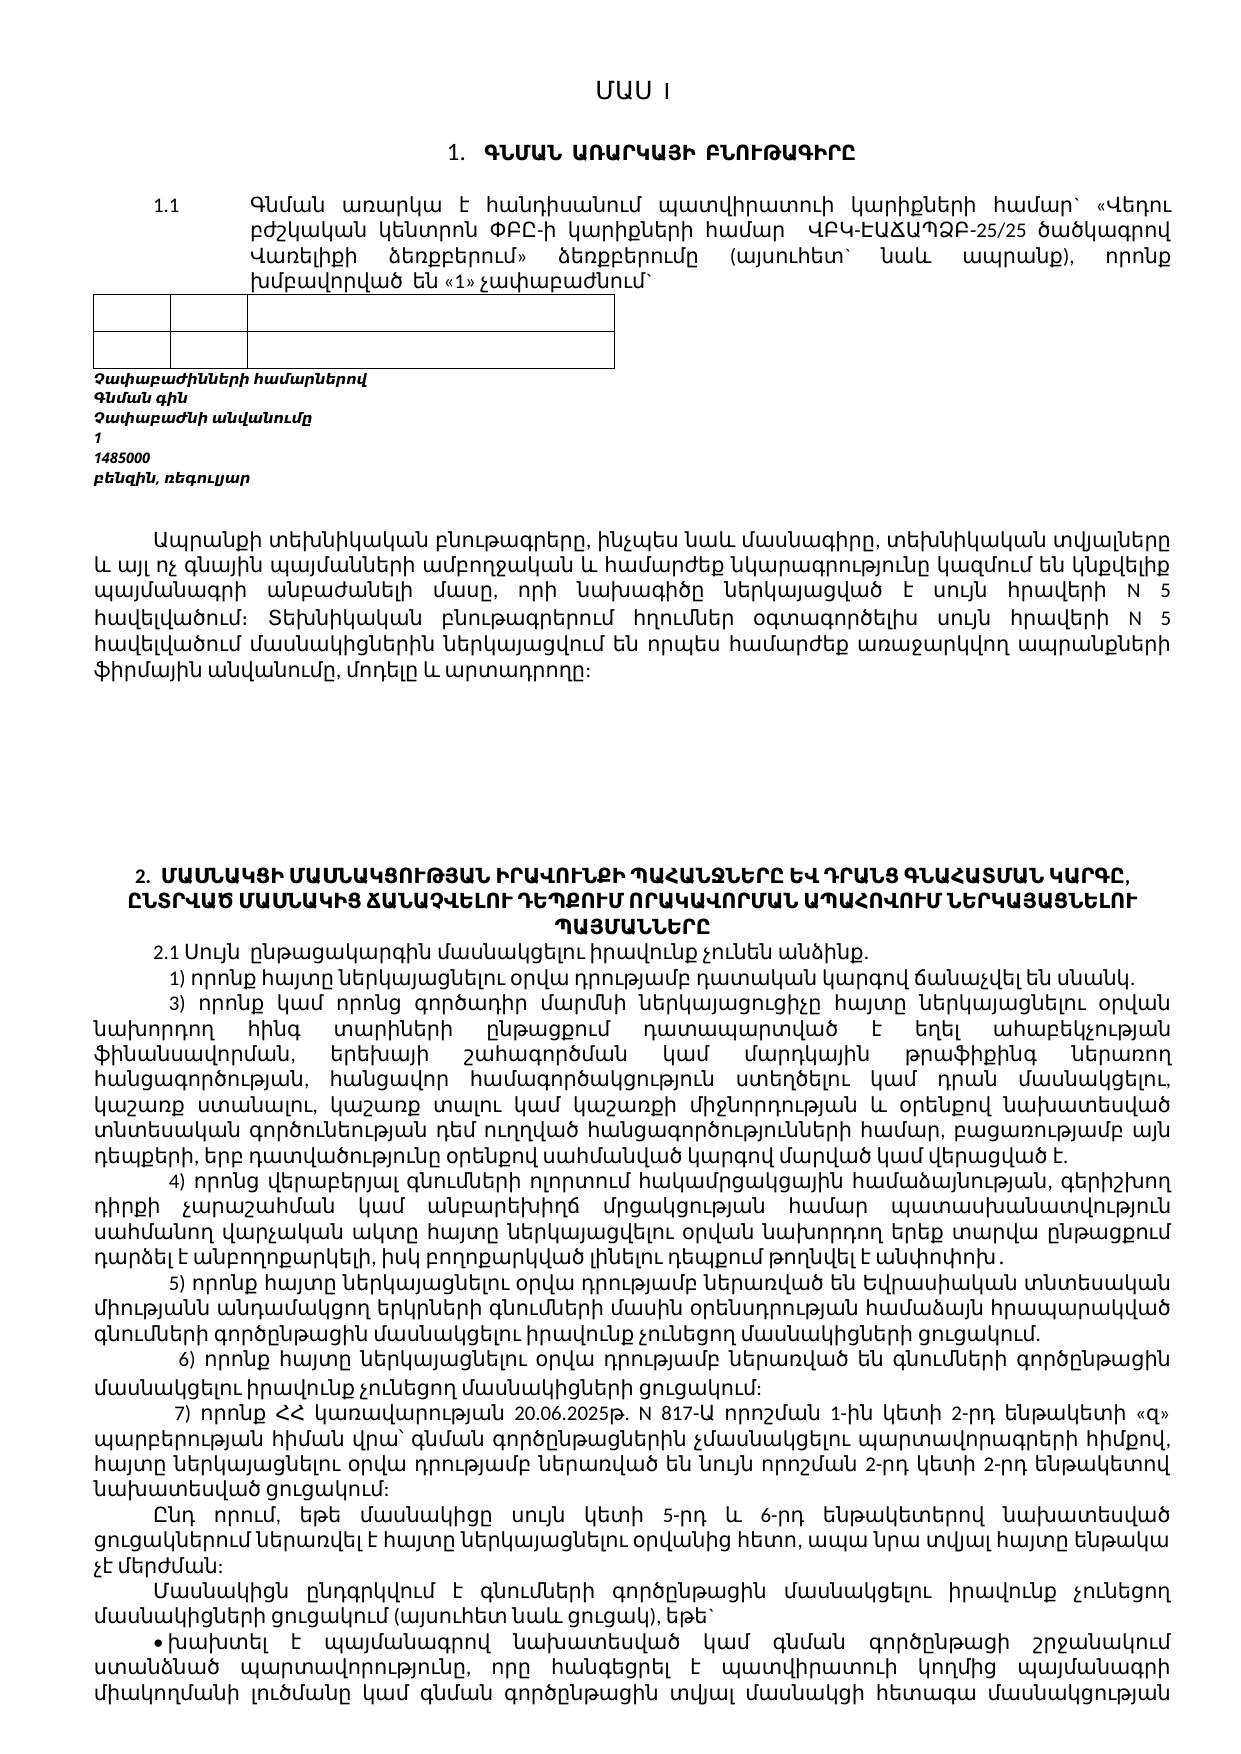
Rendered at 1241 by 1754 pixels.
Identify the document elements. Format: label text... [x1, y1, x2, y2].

text 7) որոնք ՀՀ կառավարության 20.06.2025թ. N 817-Ա որոշման 1-ին կետի 2-րդ ենթակետի «զ» պարբերության հիման վրա՝ գնման գործընթացներին չմասնակցելու պարտավորագրերի հիմքով, հայտը ներկայացնելու օրվա դրությամբ ներառված են նույն որոշման 2-րդ կետի 2-րդ ենթակետով նախատեսված ցուցակում: [94, 1400, 1171, 1502]
text 1) որոնք հայտը ներկայացնելու օրվա դրությամբ դատական կարգով ճանաչվել են սնանկ. [94, 965, 1171, 990]
text 4) որոնց վերաբերյալ գնումների ոլորտում հակամրցակցային համաձայնության, գերիշխող դիրքի չարաշահման կամ անբարեխիղճ մրցակցության համար պատասխանատվություն սահմանող վարչական ակտը հայտը ներկայացվելու օրվան նախորդող երեք տարվա ընթացքում դարձել է անբողոքարկելի, իսկ բողոքարկված լինելու դեպքում թողնվել է անփոփոխ․ [94, 1168, 1171, 1270]
text 2.1 Սույն ընթացակարգին մասնակցելու իրավունք չունեն անձինք. [94, 939, 1171, 965]
text Ապրանքի տեխնիկական բնութագրերը, ինչպես նաև մասնագիրը, տեխնիկական տվյալները և այլ ոչ գնային պայմանների ամբողջական և համարժեք նկարագրությունը կազմում են կնքվելիք պայմանագրի անբաժանելի մասը, որի նախագիծը ներկայացված է սույն հրավերի N 5 հավելվածում։ Տեխնիկական բնութագրերում հղումներ օգտագործելիս սույն հրավերի N 5 հավելվածում մասնակիցներին ներկայացվում են որպես համարժեք առաջարկվող ապրանքների ֆիրմային անվանումը, մոդելը և արտադրողը: [94, 527, 1171, 682]
list ԳՆՄԱՆ ԱՌԱՐԿԱՅԻ ԲՆՈՒԹԱԳԻՐԸ [131, 136, 1171, 167]
text Ընդ որում, եթե մասնակիցը սույն կետի 5-րդ և 6-րդ ենթակետերով նախատեսված ցուցակներում ներառվել է հայտը ներկայացնելու օրվանից հետո, ապա նրա տվյալ հայտը ենթակա չէ մերժման: [94, 1502, 1171, 1578]
text 6) որոնք հայտը ներկայացնելու օրվա դրությամբ ներառված են գնումների գործընթացին մասնակցելու իրավունք չունեցող մասնակիցների ցուցակում: [94, 1346, 1171, 1400]
text Մասնակիցն ընդգրկվում է գնումների գործընթացին մասնակցելու իրավունք չունեցող մասնակիցների ցուցակում (այսուհետ նաև ցուցակ), եթե` [94, 1578, 1171, 1629]
text ՄԱՍ I [94, 75, 1171, 106]
text 2. ՄԱՍՆԱԿՑԻ ՄԱՍՆԱԿՑՈՒԹՅԱՆ ԻՐԱՎՈՒՆՔԻ ՊԱՀԱՆՋՆԵՐԸ ԵՎ ԴՐԱՆՑ ԳՆԱՀԱՏՄԱՆ ԿԱՐԳԸ, ԸՆՏՐՎԱԾ ՄԱՍՆԱԿԻՑ ՃԱՆԱՉՎԵԼՈՒ ԴԵՊՔՈՒՄ ՈՐԱԿԱՎՈՐՄԱՆ ԱՊԱՀՈՎՈՒՄ ՆԵՐԿԱՅԱՑՆԵԼՈՒ ՊԱՅՄԱՆՆԵՐԸ [94, 863, 1171, 939]
text 3) որոնք կամ որոնց գործադիր մարմնի ներկայացուցիչը հայտը ներկայացնելու օրվան նախորդող հինգ տարիների ընթացքում դատապարտված է եղել ահաբեկչության ֆինանսավորման, երեխայի շահագործման կամ մարդկային թրաֆիքինգ ներառող հանցագործության, հանցավոր համագործակցություն ստեղծելու կամ դրան մասնակցելու, կաշառք ստանալու, կաշառք տալու կամ կաշառքի միջնորդության և օրենքով նախատեսված տնտեսական գործունեության դեմ ուղղված հանցագործությունների համար, բացառությամբ այն դեպքերի, երբ դատվածությունը օրենքով սահմանված կարգով մարված կամ վերացված է. [94, 990, 1171, 1168]
text 5) որոնք հայտը ներկայացնելու օրվա դրությամբ ներառված են Եվրասիական տնտեսական միությանն անդամակցող երկրների գնումների մասին օրենսդրության համաձայն հրապարակված գնումների գործընթացին մասնակցելու իրավունք չունեցող մասնակիցների ցուցակում. [94, 1270, 1171, 1346]
subtitle Գնման առարկա է հանդիսանում պատվիրատուի կարիքների համար` «Վեդու բժշկական կենտրոն ՓԲԸ-ի կարիքների համար ՎԲԿ-ԷԱՃԱՊՁԲ-25/25 ծածկագրով Վառելիքի ձեռքբերում» ձեռքբերումը (այսուհետ` նաև ապրանք), որոնք խմբավորված են «1» չափաբաժնում` [153, 192, 1171, 294]
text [94, 1629, 1171, 1705]
